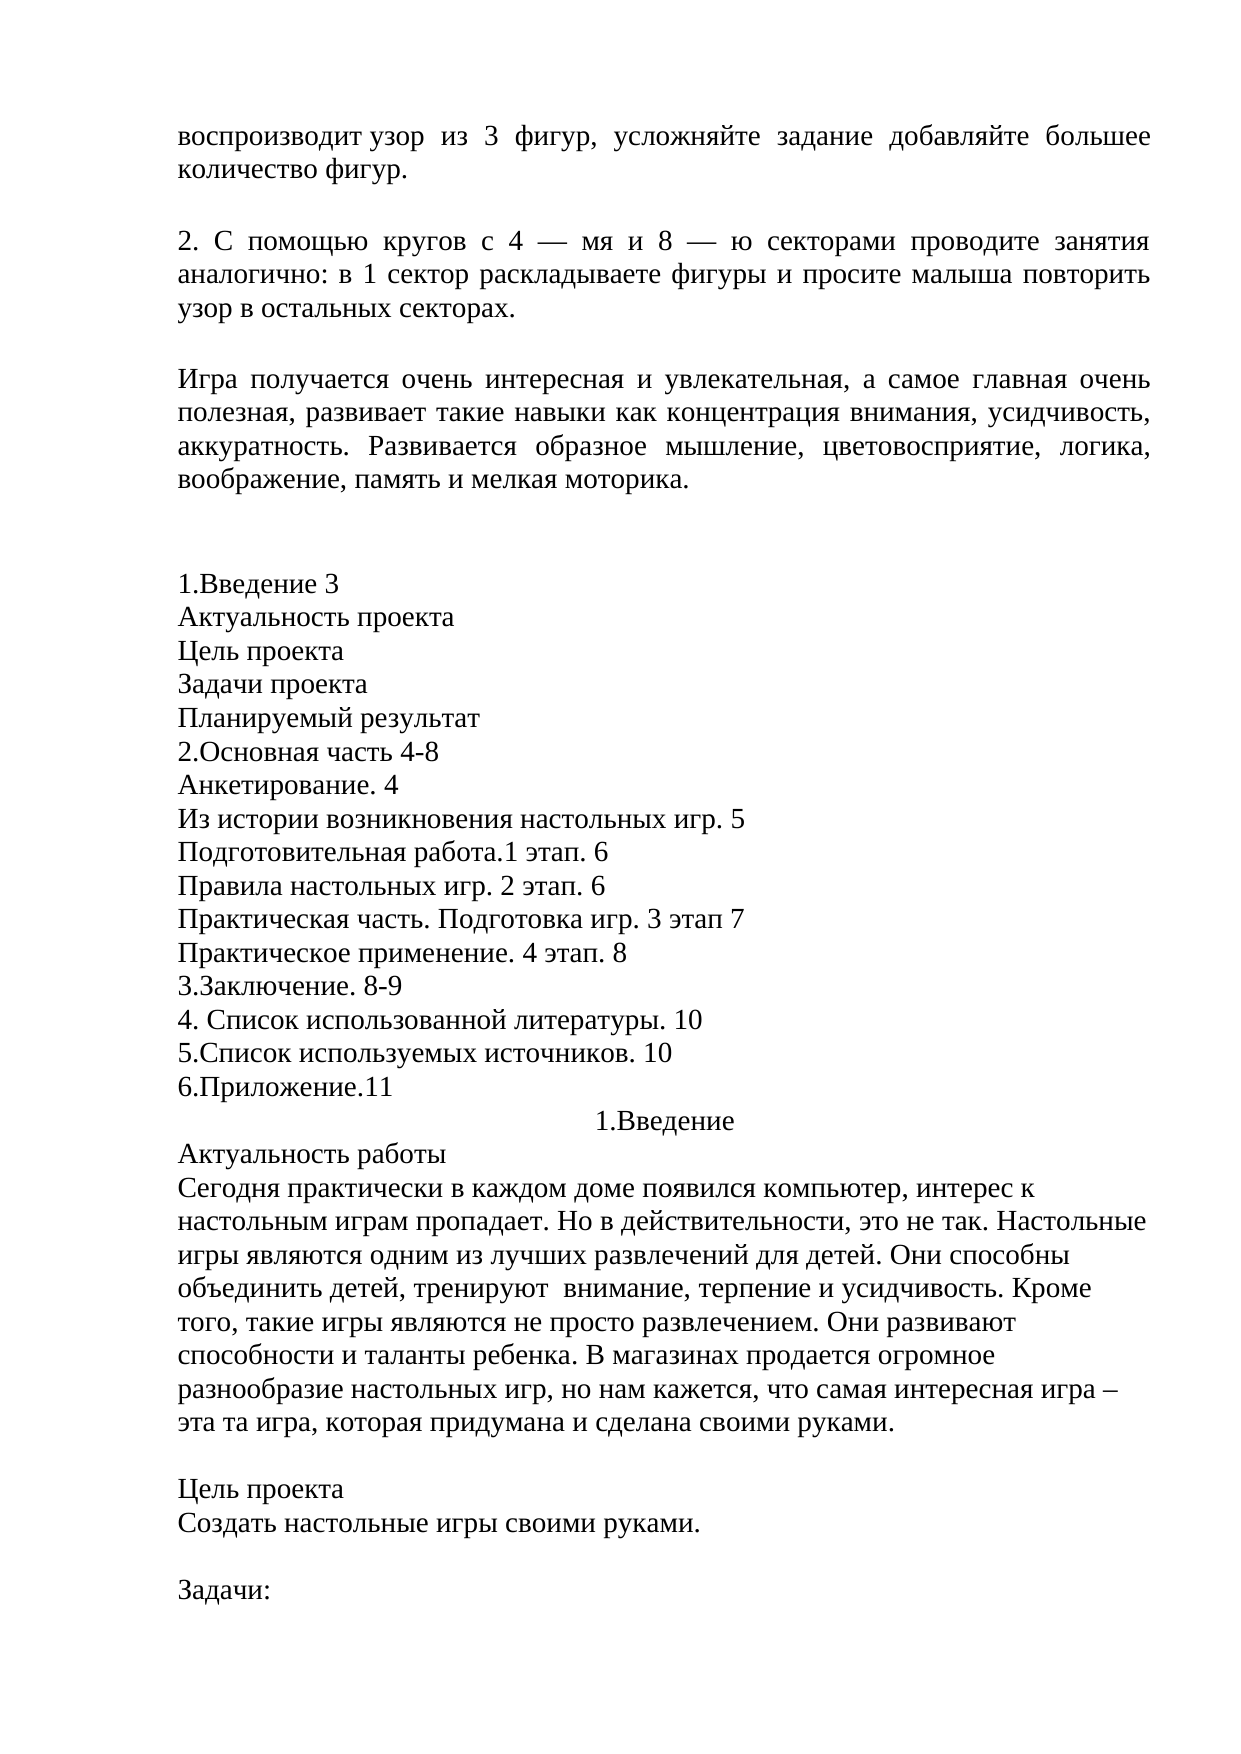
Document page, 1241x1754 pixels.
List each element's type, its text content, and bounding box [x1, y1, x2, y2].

text Из истории возникновения настольных игр. 5 [177, 801, 1152, 834]
text Цель проекта [177, 1472, 1152, 1505]
text Практическое применение. 4 этап. 8 [177, 935, 1152, 968]
text Актуальность проекта [177, 599, 1152, 633]
text 1.Введение [177, 1103, 1152, 1136]
text Задачи проекта [177, 667, 1152, 700]
text 4. Список использованной литературы. 10 [177, 1002, 1152, 1036]
text 3.Заключение. 8-9 [177, 968, 1152, 1002]
text Практическая часть. Подготовка игр. 3 этап 7 [177, 901, 1152, 935]
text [177, 118, 1152, 185]
text Игра получается очень интересная и увлекательная, а самое главная очень полезная, развивает такие навыки как концентрация внимания, усидчивость, аккуратность. Развивается образное мышление, цветовосприятие, логика, воображение, память и мелкая моторика. [177, 361, 1152, 495]
text Подготовительная работа.1 этап. 6 [177, 834, 1152, 868]
text 1.Введение 3 [177, 566, 1152, 599]
text 6.Приложение.11 [177, 1069, 1152, 1103]
text Сегодня практически в каждом доме появился компьютер, интерес к настольным играм пропадает. Но в действительности, это не так. Настольные игры являются одним из лучших развлечений для детей. Они способны объединить детей, тренируют внимание, терпение и усидчивость. Кроме того, такие игры являются не просто развлечением. Они развивают способности и таланты ребенка. В магазинах продается огромное разнообразие настольных игр, но нам кажется, что самая интересная игра – эта та игра, которая придумана и сделана своими руками. [177, 1170, 1152, 1438]
text Актуальность работы [177, 1136, 1152, 1170]
text Создать настольные игры своими руками. [177, 1505, 1152, 1539]
text 2.Основная часть 4-8 [177, 734, 1152, 767]
text Задачи: [177, 1572, 1152, 1606]
text 5.Список используемых источников. 10 [177, 1036, 1152, 1069]
text Анкетирование. 4 [177, 767, 1152, 801]
text Правила настольных игр. 2 этап. 6 [177, 868, 1152, 901]
text Цель проекта [177, 633, 1152, 667]
text 2. С помощью кругов с 4 — мя и 8 — ю секторами проводите занятия аналогично: в 1 сектор раскладываете фигуры и просите малыша повторить узор в остальных секторах. [177, 223, 1152, 323]
text Планируемый результат [177, 700, 1152, 734]
